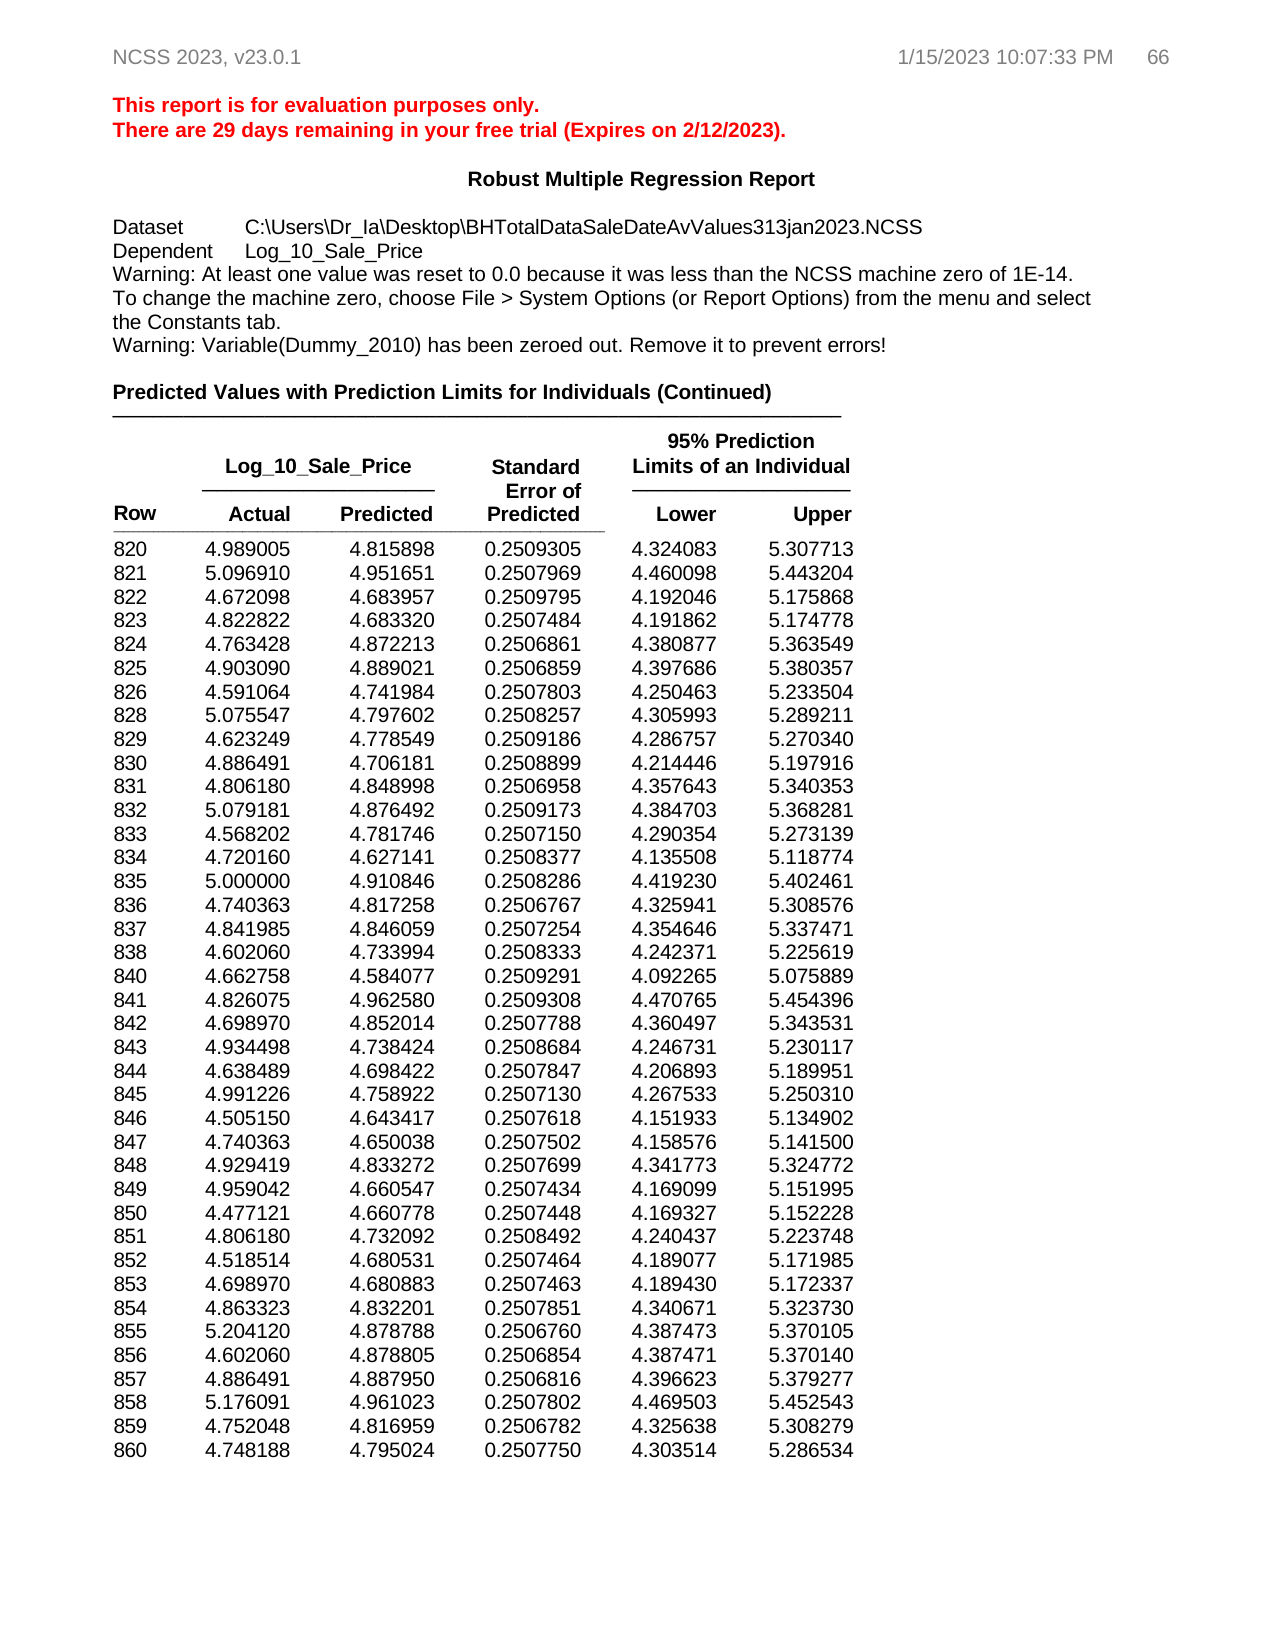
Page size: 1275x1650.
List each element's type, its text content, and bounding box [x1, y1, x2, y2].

text 95% Prediction [667, 429, 1181, 453]
text ──────────────────────────────────────────────────────────────────────── [112, 404, 1181, 428]
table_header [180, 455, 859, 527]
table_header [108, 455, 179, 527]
text Predicted Values with Prediction Limits for Individuals (Continued) [112, 381, 1181, 404]
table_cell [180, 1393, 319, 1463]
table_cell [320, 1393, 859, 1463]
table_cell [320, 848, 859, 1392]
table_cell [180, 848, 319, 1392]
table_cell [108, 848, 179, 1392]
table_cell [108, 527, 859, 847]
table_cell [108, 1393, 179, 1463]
